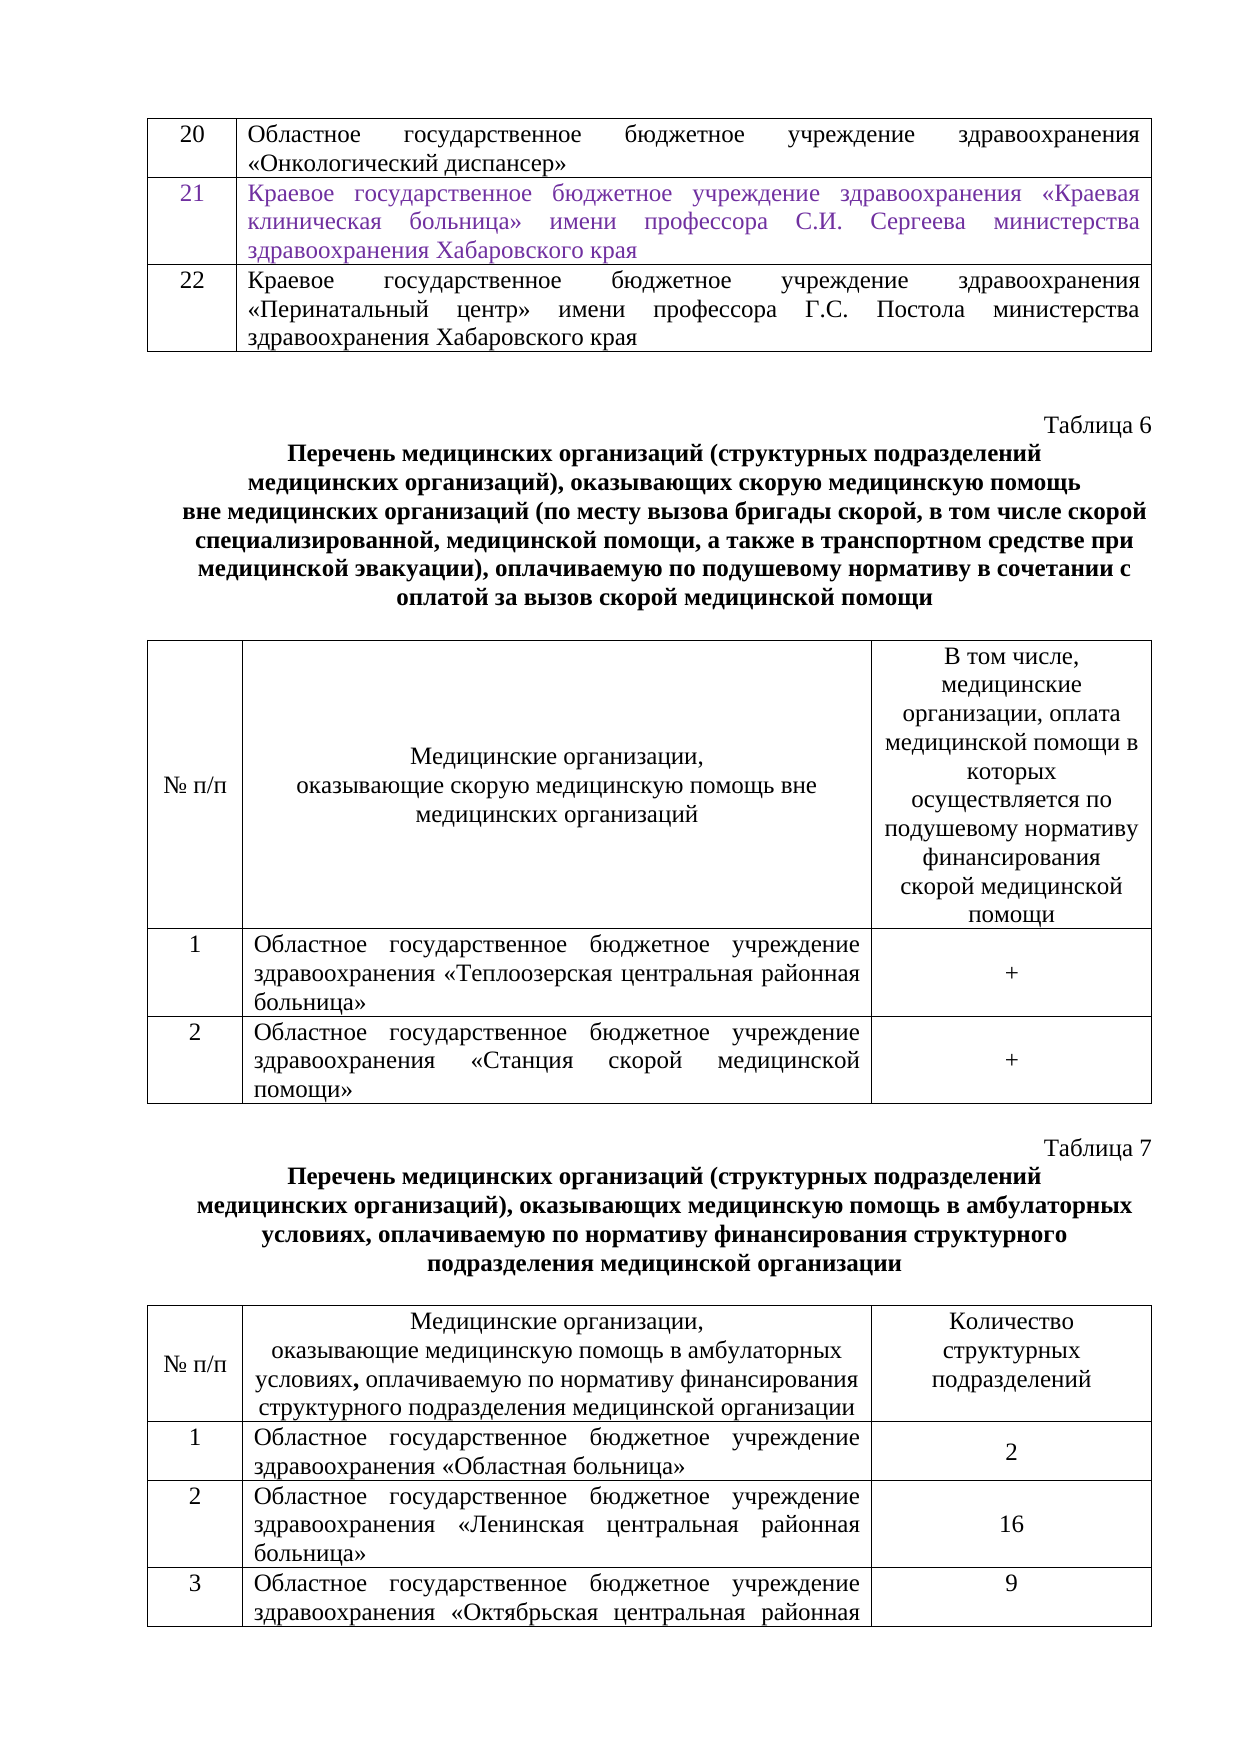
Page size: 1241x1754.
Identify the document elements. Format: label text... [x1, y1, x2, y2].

table_header Медицинские организации, оказывающие медицинскую помощь в амбулаторных условиях, оплачиваемую по нормативу финансирования структурного подразделения медицинской организации [243, 1306, 871, 1421]
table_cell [243, 1568, 871, 1626]
table_header № п/п [148, 1306, 242, 1421]
text вне медицинских организаций (по месту вызова бригады скорой, в том числе скорой специализированной, медицинской помощи, а также в транспортном средстве при медицинской эвакуации), оплачиваемую по подушевому нормативу в сочетании с оплатой за вызов скорой медицинской помощи [177, 496, 1152, 611]
table_header № п/п [148, 641, 242, 928]
text Таблица 6 [177, 410, 1152, 438]
table_header Медицинские организации, оказывающие скорую медицинскую помощь вне медицинских организаций [243, 641, 871, 928]
table_cell 2 [872, 1422, 1151, 1480]
text Перечень медицинских организаций (структурных подразделений [177, 438, 1152, 467]
table_cell 1 [148, 929, 242, 1016]
table_cell Областное государственное бюджетное учреждение здравоохранения «Станция скорой медицинской помощи» [243, 1017, 871, 1103]
text Таблица 7 [177, 1133, 1152, 1161]
table_cell Краевое государственное бюджетное учреждение здравоохранения «Перинатальный центр» имени профессора Г.С. Постола министерства здравоохранения Хабаровского края [237, 265, 1151, 351]
table_cell 2 [148, 1017, 242, 1103]
table_cell 22 [148, 265, 236, 351]
table_cell 9 [872, 1568, 1151, 1626]
table_cell Областное государственное бюджетное учреждение здравоохранения «Онкологический диспансер» [237, 119, 1151, 177]
table_cell Областное государственное бюджетное учреждение здравоохранения «Ленинская центральная районная больница» [243, 1481, 871, 1567]
table_header В том числе, медицинские организации, оплата медицинской помощи в которых осуществляется по подушевому нормативу финансирования скорой медицинской помощи [872, 641, 1151, 928]
table_cell 21 [148, 178, 236, 264]
table_cell Областное государственное бюджетное учреждение здравоохранения «Областная больница» [243, 1422, 871, 1480]
table_cell + [872, 1017, 1151, 1103]
table_cell + [872, 929, 1151, 1016]
table_cell 3 [148, 1568, 242, 1626]
text медицинских организаций), оказывающих медицинскую помощь в амбулаторных условиях, оплачиваемую по нормативу финансирования структурного подразделения медицинской организации [177, 1190, 1152, 1276]
table_cell Областное государственное бюджетное учреждение здравоохранения «Теплоозерская центральная районная больница» [243, 929, 871, 1016]
table_header Количество структурных подразделений [872, 1306, 1151, 1421]
table_cell Краевое государственное бюджетное учреждение здравоохранения «Краевая клиническая больница» имени профессора С.И. Сергеева министерства здравоохранения Хабаровского края [237, 178, 1151, 264]
table_cell 1 [148, 1422, 242, 1480]
table_cell 16 [872, 1481, 1151, 1567]
text Перечень медицинских организаций (структурных подразделений [177, 1161, 1152, 1190]
text медицинских организаций), оказывающих скорую медицинскую помощь [177, 467, 1152, 496]
table_cell 2 [148, 1481, 242, 1567]
table_cell 20 [148, 119, 236, 177]
